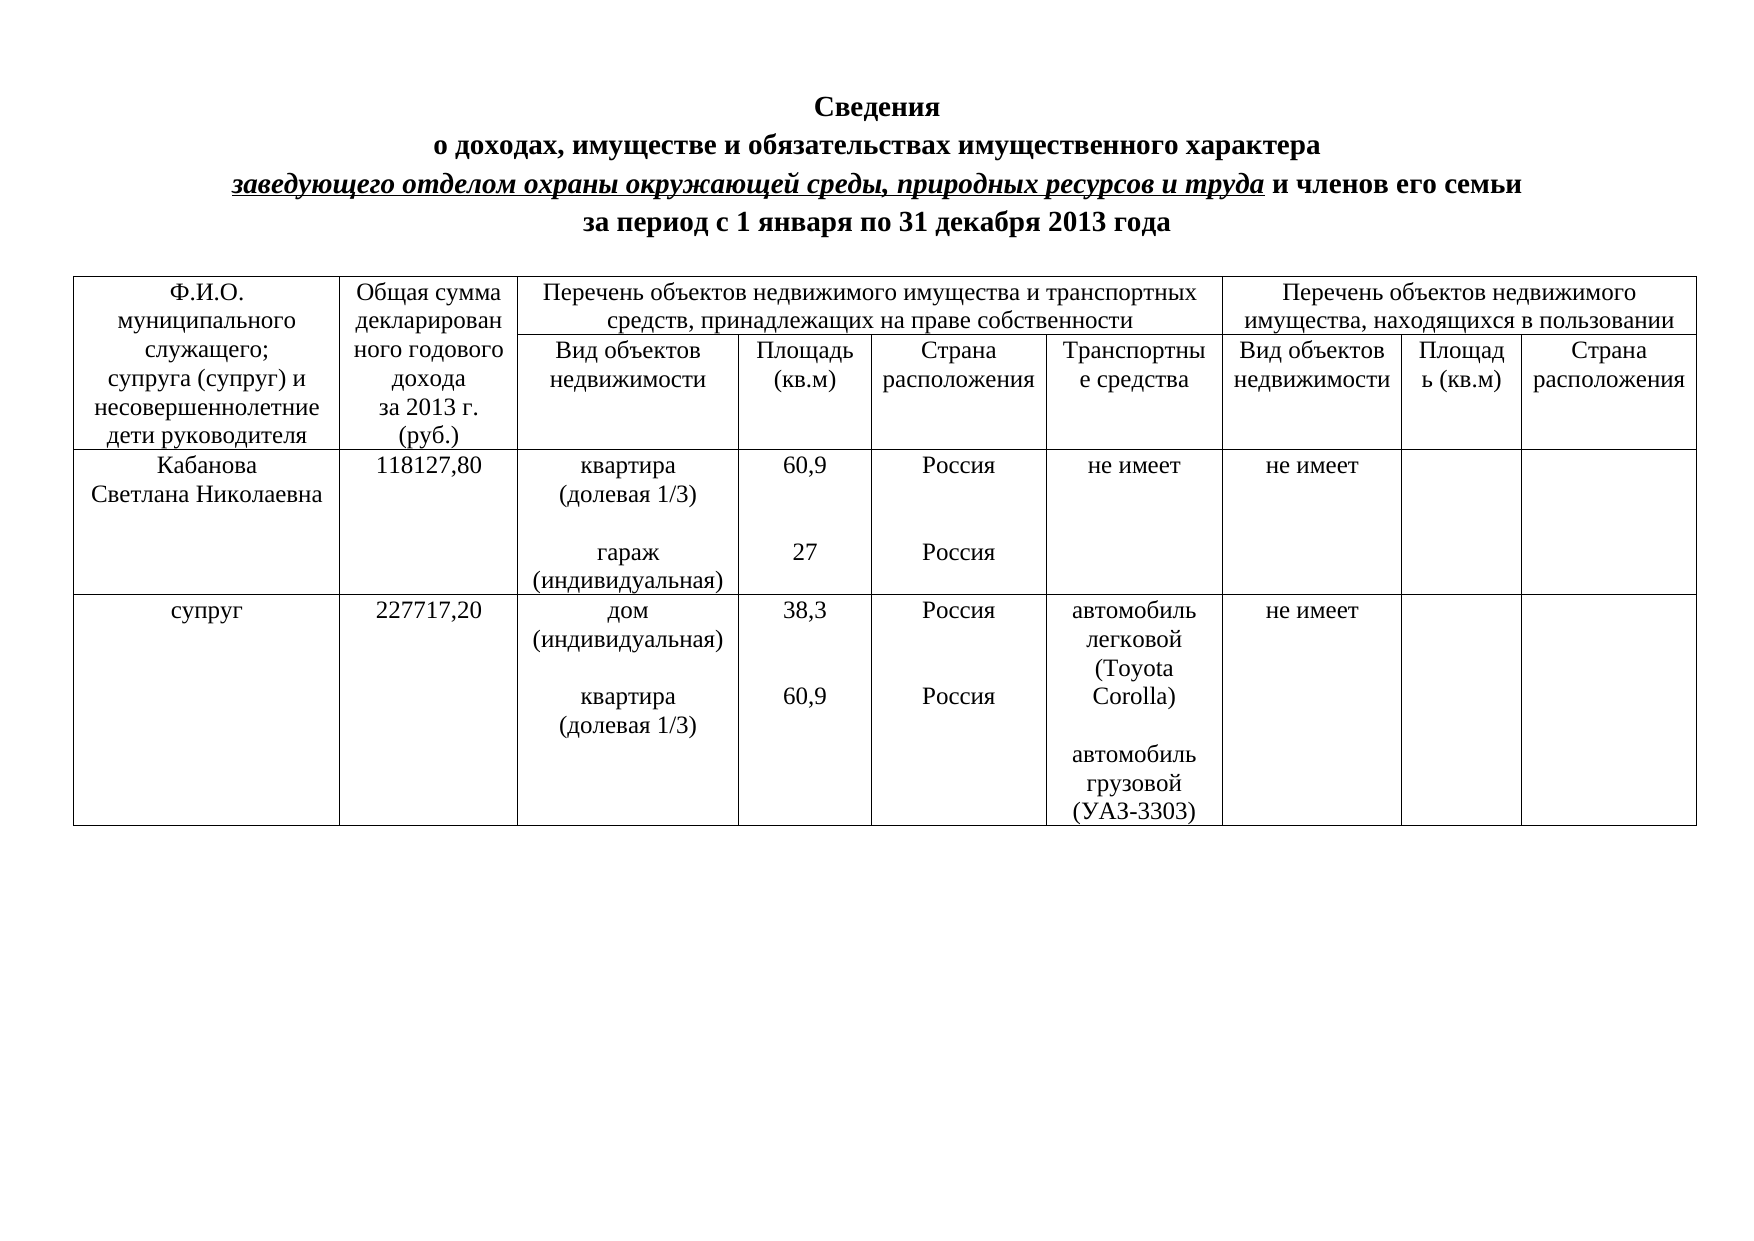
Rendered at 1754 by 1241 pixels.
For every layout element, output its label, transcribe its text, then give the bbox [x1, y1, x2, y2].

table_cell не имеет [1223, 450, 1401, 594]
table_header Перечень объектов недвижимого имущества и транспортных средств, принадлежащих на праве собственности [518, 277, 1222, 334]
table_cell Россия Россия [872, 595, 1046, 825]
table_cell не имеет [1047, 450, 1222, 594]
table_cell квартира (долевая 1/3) гараж (индивидуальная) [518, 450, 738, 594]
table_cell 38,3 60,9 [739, 595, 871, 825]
table_cell Вид объектов недвижимости [518, 335, 738, 449]
table_cell 118127,80 [340, 450, 517, 594]
table_header Перечень объектов недвижимого имущества, находящихся в пользовании [1223, 277, 1696, 334]
table_cell Страна расположения [1522, 335, 1696, 449]
table_cell [1522, 595, 1696, 825]
table_cell Площадь (кв.м) [1402, 335, 1521, 449]
table_header Ф.И.О. муниципального служащего; супруга (супруг) и несовершеннолетние дети руководителя [74, 277, 339, 449]
table_cell Транспортные средства [1047, 335, 1222, 449]
table_cell 60,9 27 [739, 450, 871, 594]
table_cell [1402, 595, 1521, 825]
table_cell дом (индивидуальная) квартира (долевая 1/3) [518, 595, 738, 825]
text Cведения [118, 89, 1636, 122]
table_cell [1402, 450, 1521, 594]
table_cell 227717,20 [340, 595, 517, 825]
table_header Общая сумма декларированного годового дохода за 2013 г. (руб.) [340, 277, 517, 449]
text за период с 1 января по 31 декабря 2013 года [118, 204, 1636, 238]
text о доходах, имуществе и обязательствах имущественного характера [118, 127, 1636, 161]
table_cell автомобиль легковой (Toyota Corolla) автомобиль грузовой (УАЗ-3303) [1047, 595, 1222, 825]
table_cell Кабанова Светлана Николаевна [74, 450, 339, 594]
table_cell супруг [74, 595, 339, 825]
table_cell Россия Россия [872, 450, 1046, 594]
table_cell не имеет [1223, 595, 1401, 825]
text заведующего отделом охраны окружающей среды, природных ресурсов и труда и членов его семьи [118, 166, 1636, 199]
table_cell Площадь (кв.м) [739, 335, 871, 449]
table_cell [1522, 450, 1696, 594]
table_cell Страна расположения [872, 335, 1046, 449]
table_cell Вид объектов недвижимости [1223, 335, 1401, 449]
